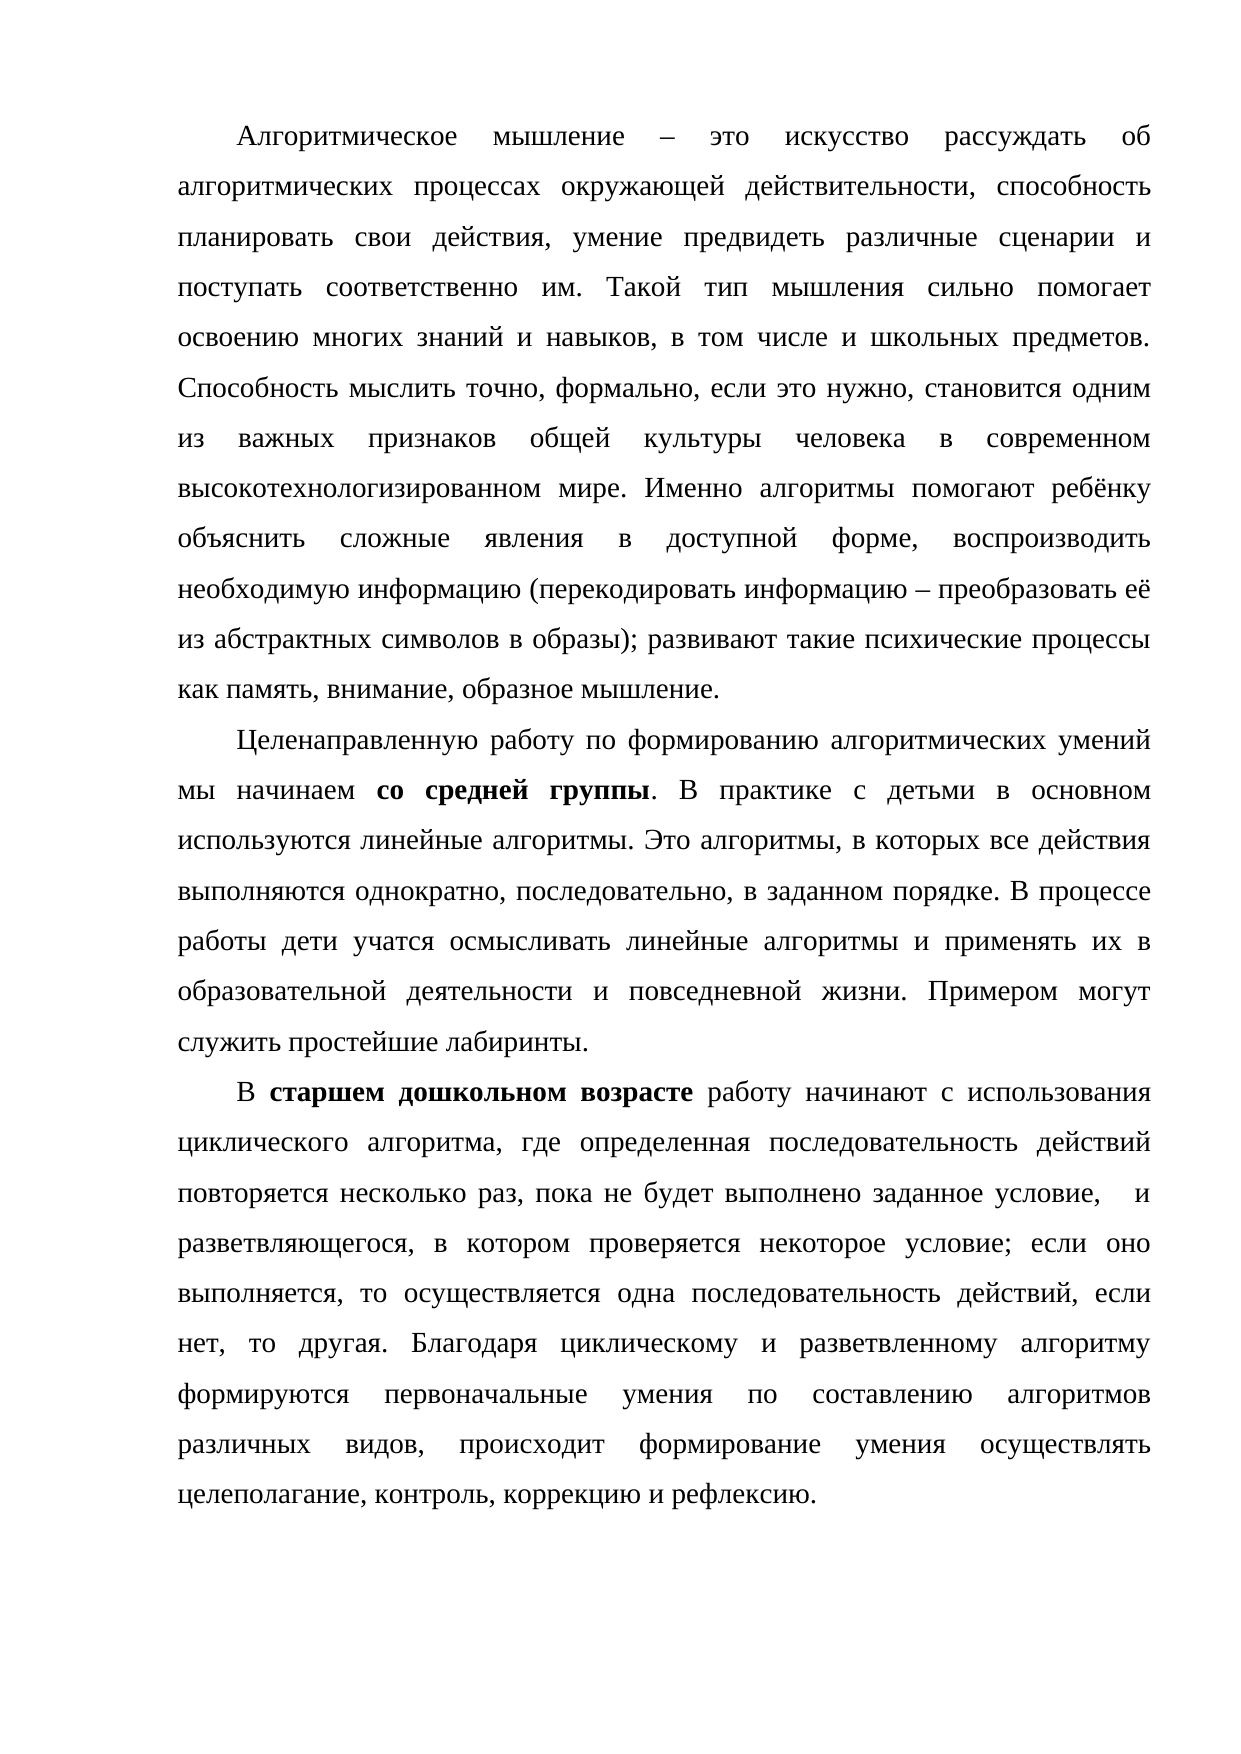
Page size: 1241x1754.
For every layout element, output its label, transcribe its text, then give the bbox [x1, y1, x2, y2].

text В старшем дошкольном возрасте работу начинают с использования циклического алгоритма, где определенная последовательность действий повторяется несколько раз, пока не будет выполнено заданное условие, и разветвляющегося, в котором проверяется некоторое условие; если оно выполняется, то осуществляется одна последовательность действий, если нет, то другая. Благодаря циклическому и разветвленному алгоритму формируются первоначальные умения по составлению алгоритмов различных видов, происходит формирование умения осуществлять целеполагание, контроль, коррекцию и рефлексию. [177, 1074, 1152, 1510]
text Целенаправленную работу по формированию алгоритмических умений мы начинаем со средней группы. В практике с детьми в основном используются линейные алгоритмы. Это алгоритмы, в которых все действия выполняются однократно, последовательно, в заданном порядке. В процессе работы дети учатся осмысливать линейные алгоритмы и применять их в образовательной деятельности и повседневной жизни. Примером могут служить простейшие лабиринты. [177, 722, 1152, 1057]
text Алгоритмическое мышление – это искусство рассуждать об алгоритмических процессах окружающей действительности, способность планировать свои действия, умение предвидеть различные сценарии и поступать соответственно им. Такой тип мышления сильно помогает освоению многих знаний и навыков, в том числе и школьных предметов. Способность мыслить точно, формально, если это нужно, становится одним из важных признаков общей культуры человека в современном высокотехнологизированном мире. Именно алгоритмы помогают ребёнку объяснить сложные явления в доступной форме, воспроизводить необходимую информацию (перекодировать информацию – преобразовать её из абстрактных символов в образы); развивают такие психические процессы как память, внимание, образное мышление. [177, 118, 1152, 705]
